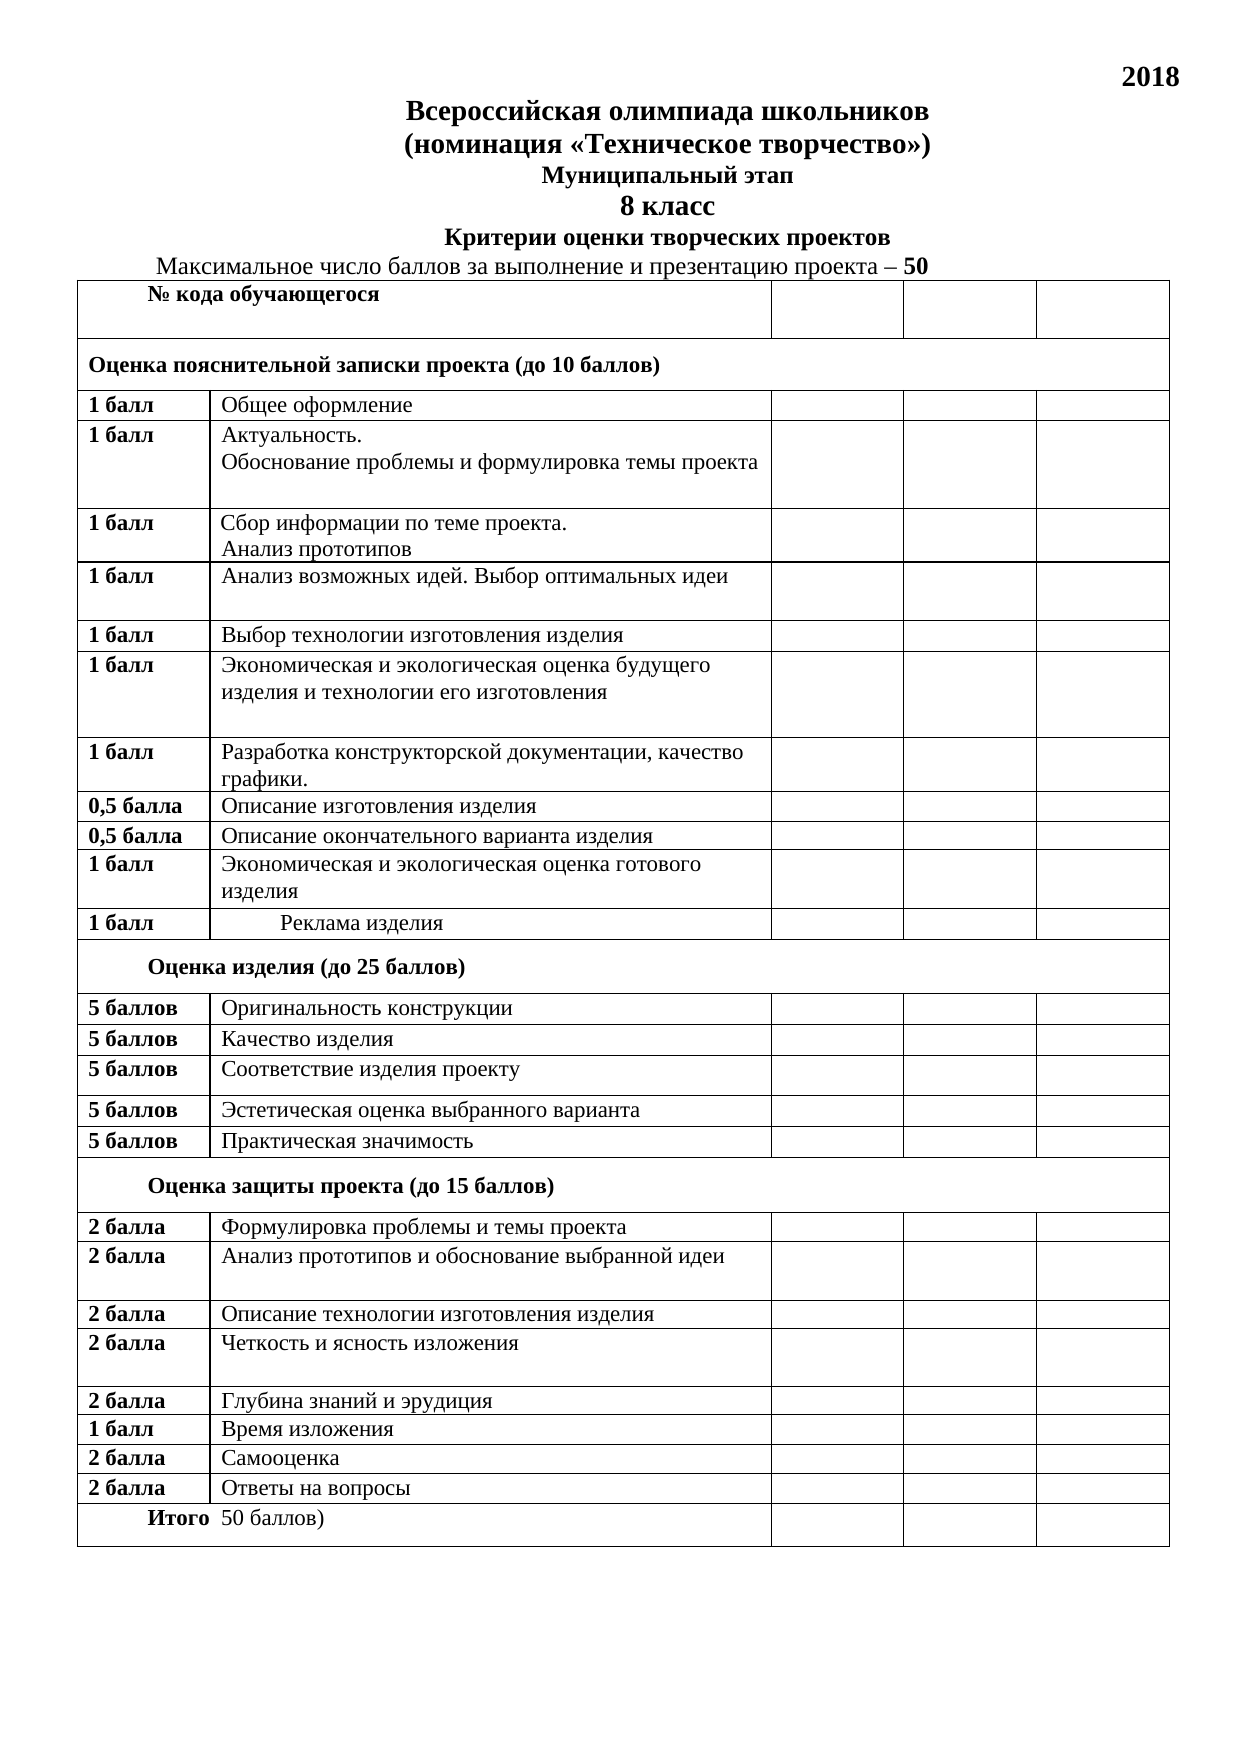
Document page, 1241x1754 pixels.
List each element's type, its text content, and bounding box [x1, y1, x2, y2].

table_cell [1037, 822, 1169, 849]
table_cell 5 баллов [78, 994, 209, 1024]
table_cell [772, 1127, 903, 1157]
table_cell Оценка защиты проекта (до 15 баллов) [78, 1158, 1169, 1212]
table_cell Соответствие изделия проекту [211, 1056, 771, 1095]
table_cell Качество изделия [211, 1025, 771, 1054]
table_cell [1037, 738, 1169, 791]
table_cell 2 балла [78, 1387, 209, 1414]
table_cell 2 балла [78, 1213, 209, 1241]
table_cell 0,5 балла [78, 792, 209, 821]
table_cell [904, 1213, 1036, 1241]
table_cell 5 баллов [78, 1025, 209, 1054]
table_cell [772, 391, 903, 420]
table_cell [772, 1387, 903, 1414]
table_cell [1037, 421, 1169, 508]
table_cell [1037, 1474, 1169, 1503]
table_cell [1037, 1025, 1169, 1054]
table_cell 1 балл [78, 509, 209, 561]
table_cell [772, 1445, 903, 1473]
table_cell [772, 509, 903, 561]
table_cell [772, 792, 903, 821]
table_cell [904, 994, 1036, 1024]
table_cell [1037, 1329, 1169, 1386]
table_cell [904, 1025, 1036, 1054]
table_cell [904, 391, 1036, 420]
table_cell [1037, 1504, 1169, 1546]
table_cell [772, 1096, 903, 1126]
table_cell Реклама изделия [211, 909, 771, 938]
table_cell 0,5 балла [78, 822, 209, 849]
table_cell 5 баллов [78, 1127, 209, 1157]
table_cell [1037, 563, 1169, 620]
table_cell [904, 792, 1036, 821]
table_cell Разработка конструкторской документации, качество графики. [211, 738, 771, 791]
table_cell 1 балл [78, 563, 209, 620]
table_header [1037, 281, 1169, 338]
table_cell [904, 1415, 1036, 1443]
table_cell [904, 1127, 1036, 1157]
table_cell [1037, 1213, 1169, 1241]
table_cell 1 балл [78, 391, 209, 420]
table_cell 5 баллов [78, 1096, 209, 1126]
table_cell [904, 509, 1036, 561]
table_cell 2 балла [78, 1474, 209, 1503]
table_cell [772, 1504, 903, 1546]
table_cell 1 балл [78, 421, 209, 508]
table_cell [1037, 1096, 1169, 1126]
table_cell [904, 1301, 1036, 1328]
table_cell Время изложения [211, 1415, 771, 1443]
table_cell Описание окончательного варианта изделия [211, 822, 771, 849]
table_cell [904, 1445, 1036, 1473]
table_cell [772, 1213, 903, 1241]
table_cell [772, 1025, 903, 1054]
table_cell [772, 1415, 903, 1443]
table_cell [1037, 509, 1169, 561]
table_cell [904, 1504, 1036, 1546]
table_cell [904, 1329, 1036, 1386]
table_cell 1 балл [78, 621, 209, 651]
table_cell 2 балла [78, 1301, 209, 1328]
table_cell Практическая значимость [211, 1127, 771, 1157]
table_cell Экономическая и экологическая оценка будущего изделия и технологии его изготовления [211, 652, 771, 737]
table_cell [772, 652, 903, 737]
table_cell 1 балл [78, 850, 209, 908]
text Критерии оценки творческих проектов [155, 222, 1179, 251]
table_cell Оценка пояснительной записки проекта (до 10 баллов) [78, 339, 1169, 390]
table_header [904, 281, 1036, 338]
table_cell 2 балла [78, 1242, 209, 1299]
table_cell [1037, 1127, 1169, 1157]
table_cell [772, 1242, 903, 1299]
table_cell [904, 1056, 1036, 1095]
table_cell Описание изготовления изделия [211, 792, 771, 821]
table_cell [772, 1474, 903, 1503]
table_cell [772, 850, 903, 908]
table_cell [904, 1387, 1036, 1414]
table_cell [1037, 909, 1169, 938]
table_cell 1 балл [78, 652, 209, 737]
table_cell Ответы на вопросы [211, 1474, 771, 1503]
table_cell [772, 1301, 903, 1328]
table_cell 1 балл [78, 738, 209, 791]
table_cell Оригинальность конструкции [211, 994, 771, 1024]
table_cell [772, 621, 903, 651]
table_cell [904, 1096, 1036, 1126]
text Максимальное число баллов за выполнение и презентацию проекта – 50 [155, 251, 1179, 279]
table_cell [904, 421, 1036, 508]
table_cell [772, 1056, 903, 1095]
table_cell [772, 1329, 903, 1386]
table_cell [1037, 652, 1169, 737]
text (номинация «Техническое творчество») [155, 126, 1179, 160]
table_cell Экономическая и экологическая оценка готового изделия [211, 850, 771, 908]
table_cell [904, 652, 1036, 737]
text Всероссийская олимпиада школьников [155, 93, 1179, 126]
table_cell 2 балла [78, 1329, 209, 1386]
table_cell [1037, 792, 1169, 821]
table_cell [904, 563, 1036, 620]
table_cell Выбор технологии изготовления изделия [211, 621, 771, 651]
table_cell [1037, 621, 1169, 651]
table_cell [904, 621, 1036, 651]
table_cell Актуальность. Обоснование проблемы и формулировка темы проекта [211, 421, 771, 508]
table_cell [904, 822, 1036, 849]
table_cell [1037, 1242, 1169, 1299]
table_cell 1 балл [78, 1415, 209, 1443]
text 2018 [155, 59, 1179, 93]
table_cell Анализ возможных идей. Выбор оптимальных идеи [211, 563, 771, 620]
table_cell Глубина знаний и эрудиция [211, 1387, 771, 1414]
table_cell [1037, 1056, 1169, 1095]
table_cell Итого 50 баллов) [78, 1504, 771, 1546]
table_cell Оценка изделия (до 25 баллов) [78, 940, 1169, 993]
table_cell [772, 994, 903, 1024]
table_cell Четкость и ясность изложения [211, 1329, 771, 1386]
table_cell Самооценка [211, 1445, 771, 1473]
table_cell [1037, 1445, 1169, 1473]
table_cell Формулировка проблемы и темы проекта [211, 1213, 771, 1241]
table_cell [904, 909, 1036, 938]
text Муниципальный этап [155, 160, 1179, 188]
table_cell [772, 822, 903, 849]
table_cell [772, 563, 903, 620]
table_cell [904, 850, 1036, 908]
table_cell 1 балл [78, 909, 209, 938]
table_cell Описание технологии изготовления изделия [211, 1301, 771, 1328]
table_cell [1037, 850, 1169, 908]
table_cell [1037, 1415, 1169, 1443]
table_cell [1037, 391, 1169, 420]
table_cell 2 балла [78, 1445, 209, 1473]
table_cell [904, 738, 1036, 791]
text 8 класс [155, 188, 1179, 222]
table_cell Общее оформление [211, 391, 771, 420]
table_header [772, 281, 903, 338]
table_cell Анализ прототипов и обоснование выбранной идеи [211, 1242, 771, 1299]
table_cell [772, 909, 903, 938]
table_cell [772, 738, 903, 791]
table_cell [1037, 1387, 1169, 1414]
table_cell Сбор информации по теме проекта. Анализ прототипов [211, 509, 771, 561]
table_cell [1037, 994, 1169, 1024]
table_cell Эстетическая оценка выбранного варианта [211, 1096, 771, 1126]
table_cell [772, 421, 903, 508]
table_header № кода обучающегося [78, 281, 771, 338]
table_cell [904, 1474, 1036, 1503]
table_cell [1037, 1301, 1169, 1328]
table_cell 5 баллов [78, 1056, 209, 1095]
table_cell [904, 1242, 1036, 1299]
